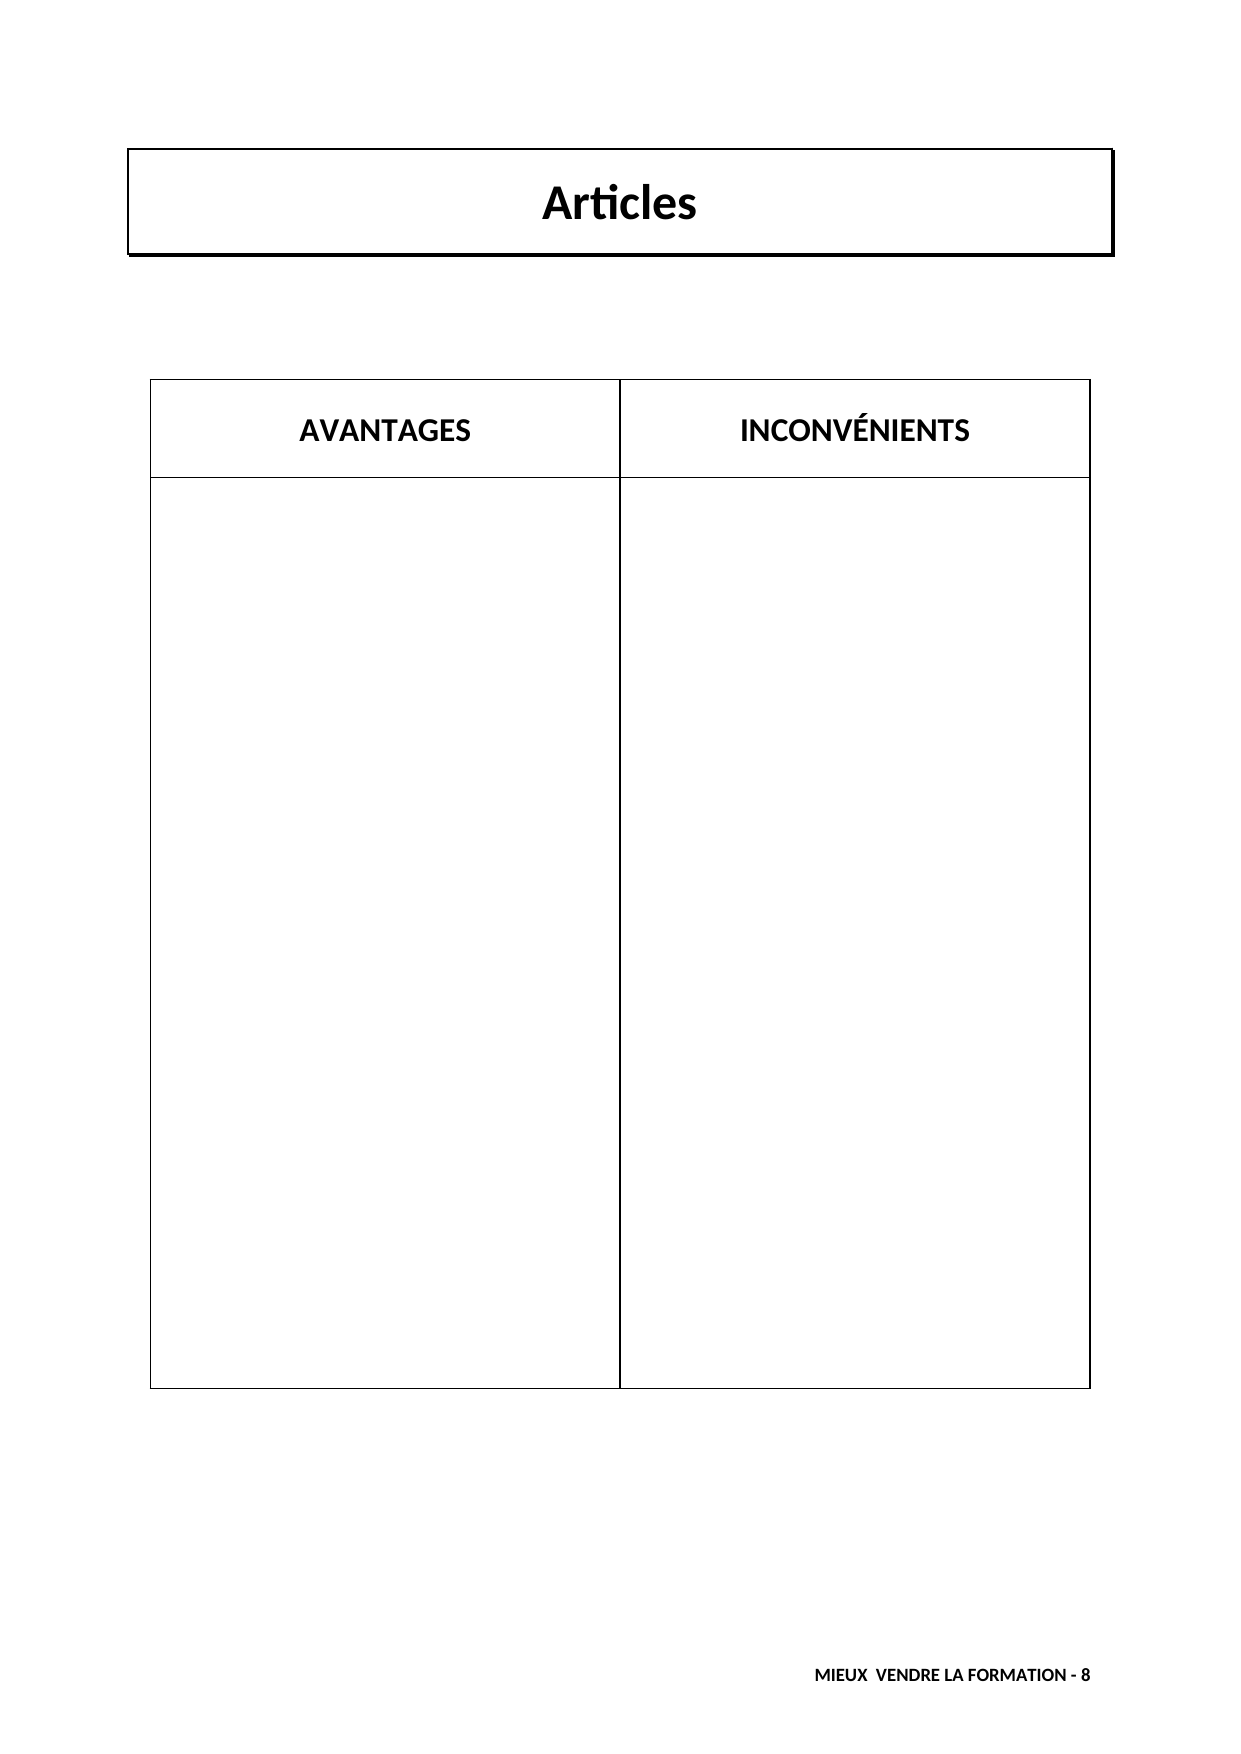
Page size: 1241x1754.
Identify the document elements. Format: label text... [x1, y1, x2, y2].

text Articles [129, 150, 1111, 253]
table_cell [621, 478, 1089, 1388]
table_header INCONVÉNIENTS [621, 380, 1089, 477]
table_header AVANTAGES [151, 380, 619, 477]
table_cell [151, 478, 619, 1388]
